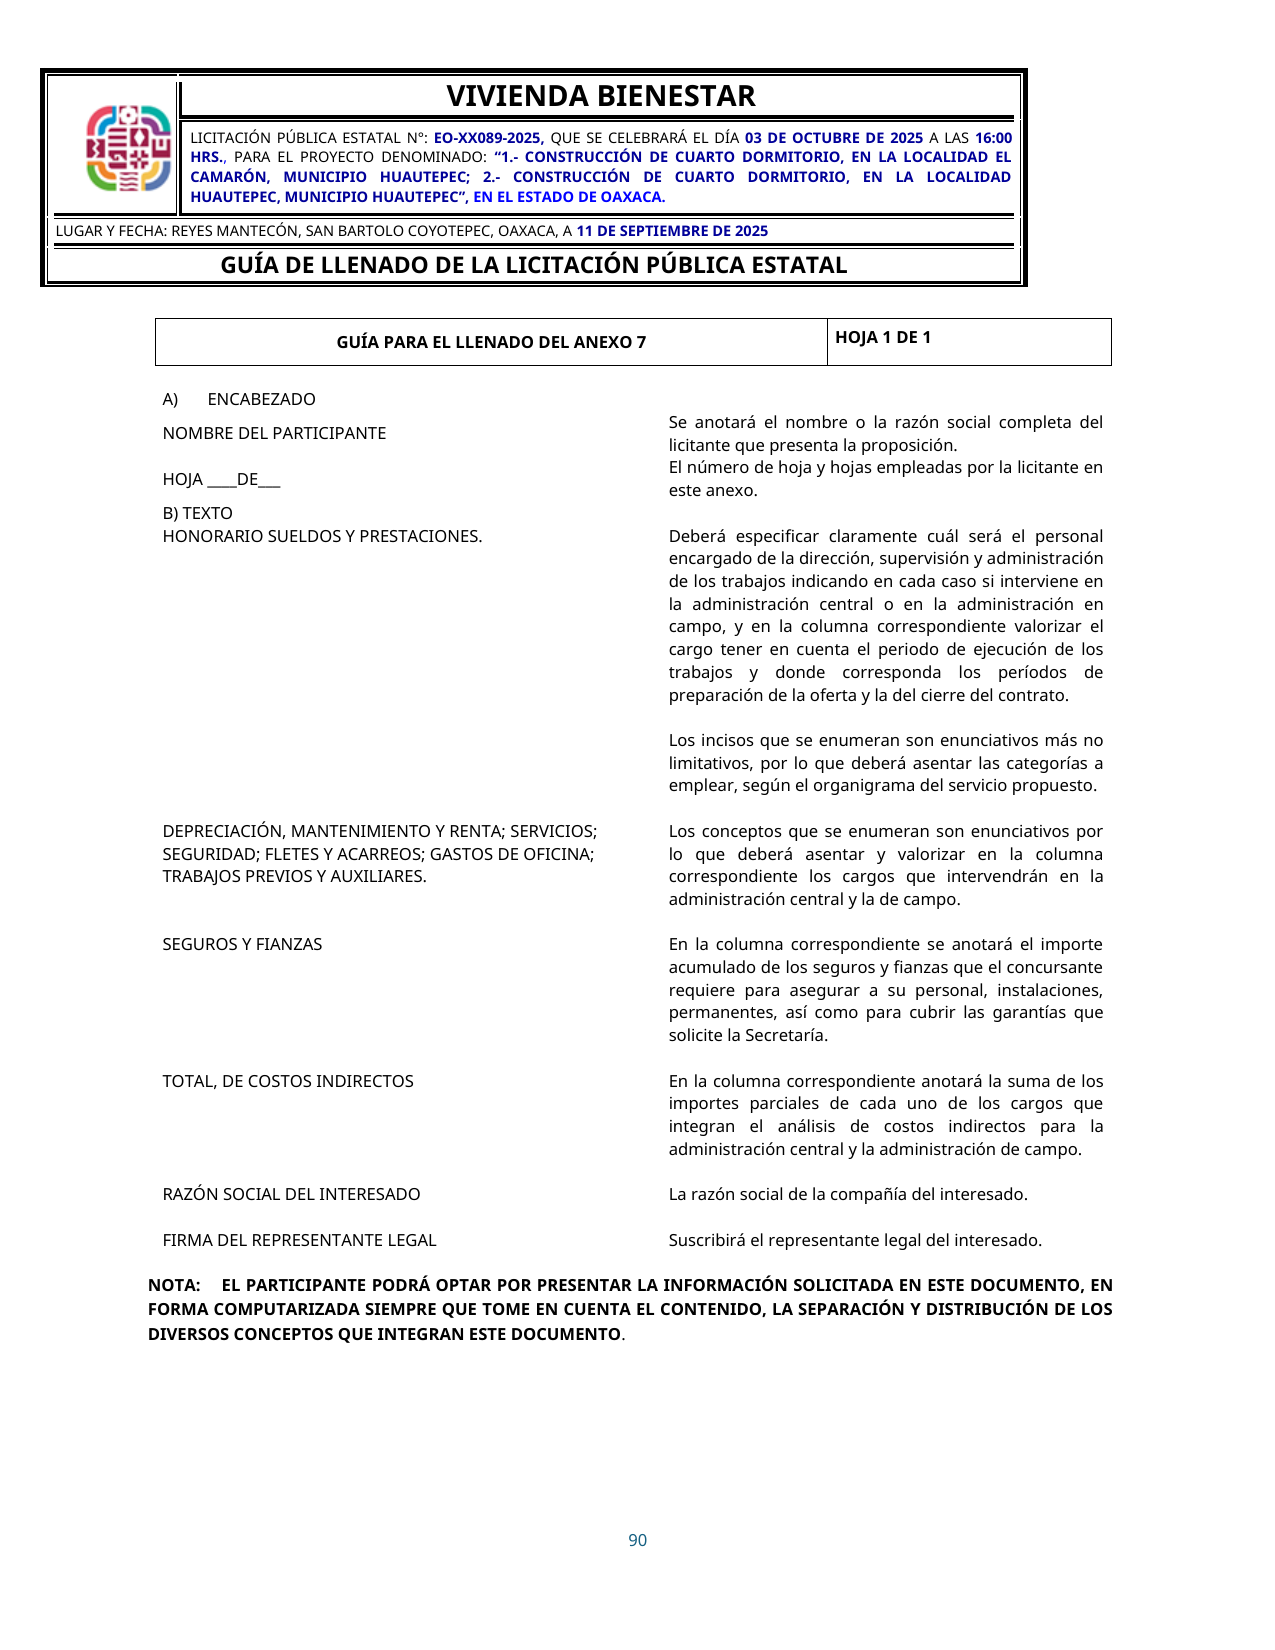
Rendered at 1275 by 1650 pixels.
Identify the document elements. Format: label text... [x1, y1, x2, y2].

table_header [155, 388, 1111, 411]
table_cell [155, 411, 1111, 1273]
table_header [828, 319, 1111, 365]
text NOTA: EL PARTICIPANTE PODRÁ OPTAR POR PRESENTAR LA INFORMACIÓN SOLICITADA EN ESTE DOCUMENTO, EN FORMA COMPUTARIZADA SIEMPRE QUE TOME EN CUENTA EL CONTENIDO, LA SEPARACIÓN Y DISTRIBUCIÓN DE LOS DIVERSOS CONCEPTOS QUE INTEGRAN ESTE DOCUMENTO. [148, 1273, 1114, 1345]
picture [75, 98, 176, 197]
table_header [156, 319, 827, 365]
picture [177, 98, 182, 197]
